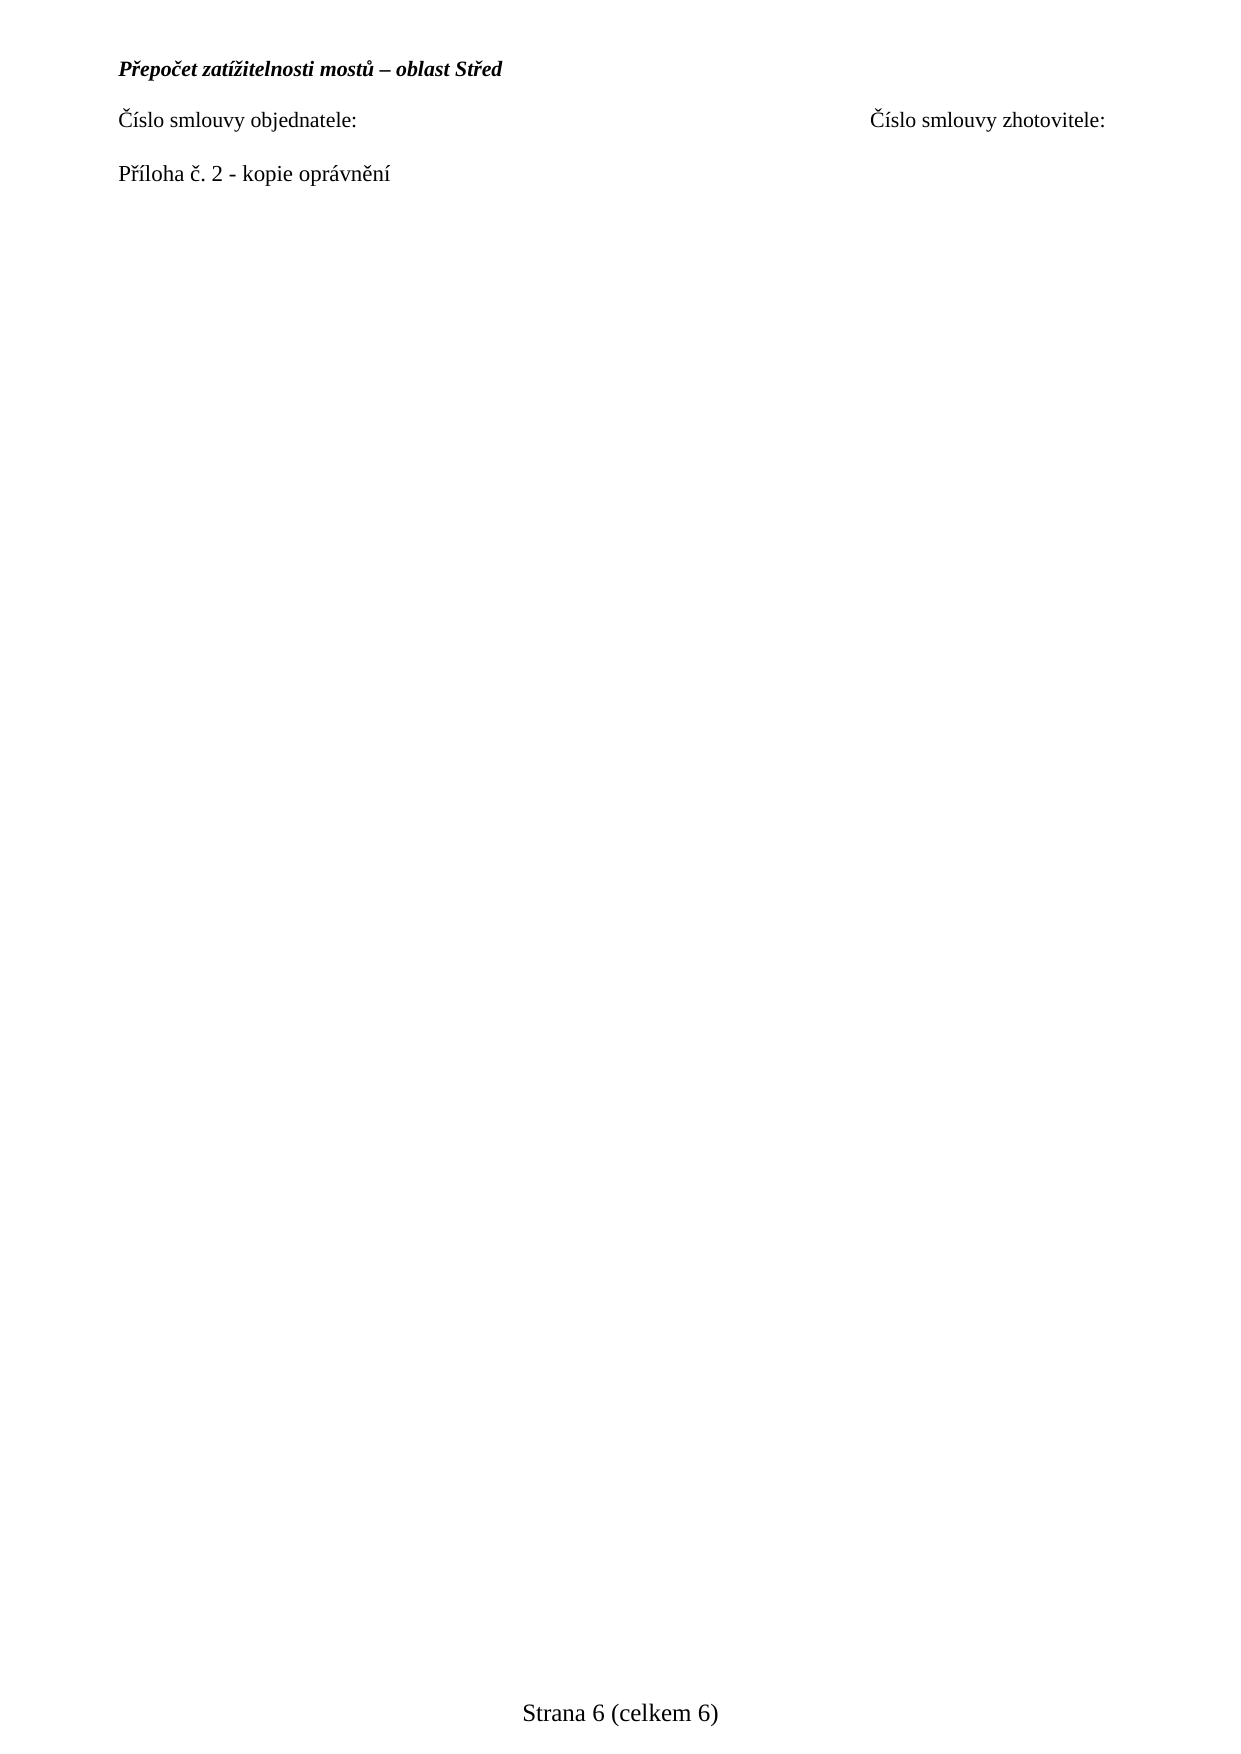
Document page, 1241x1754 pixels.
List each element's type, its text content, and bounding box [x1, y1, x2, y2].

text Příloha č. 2 - kopie oprávnění [118, 161, 1122, 187]
